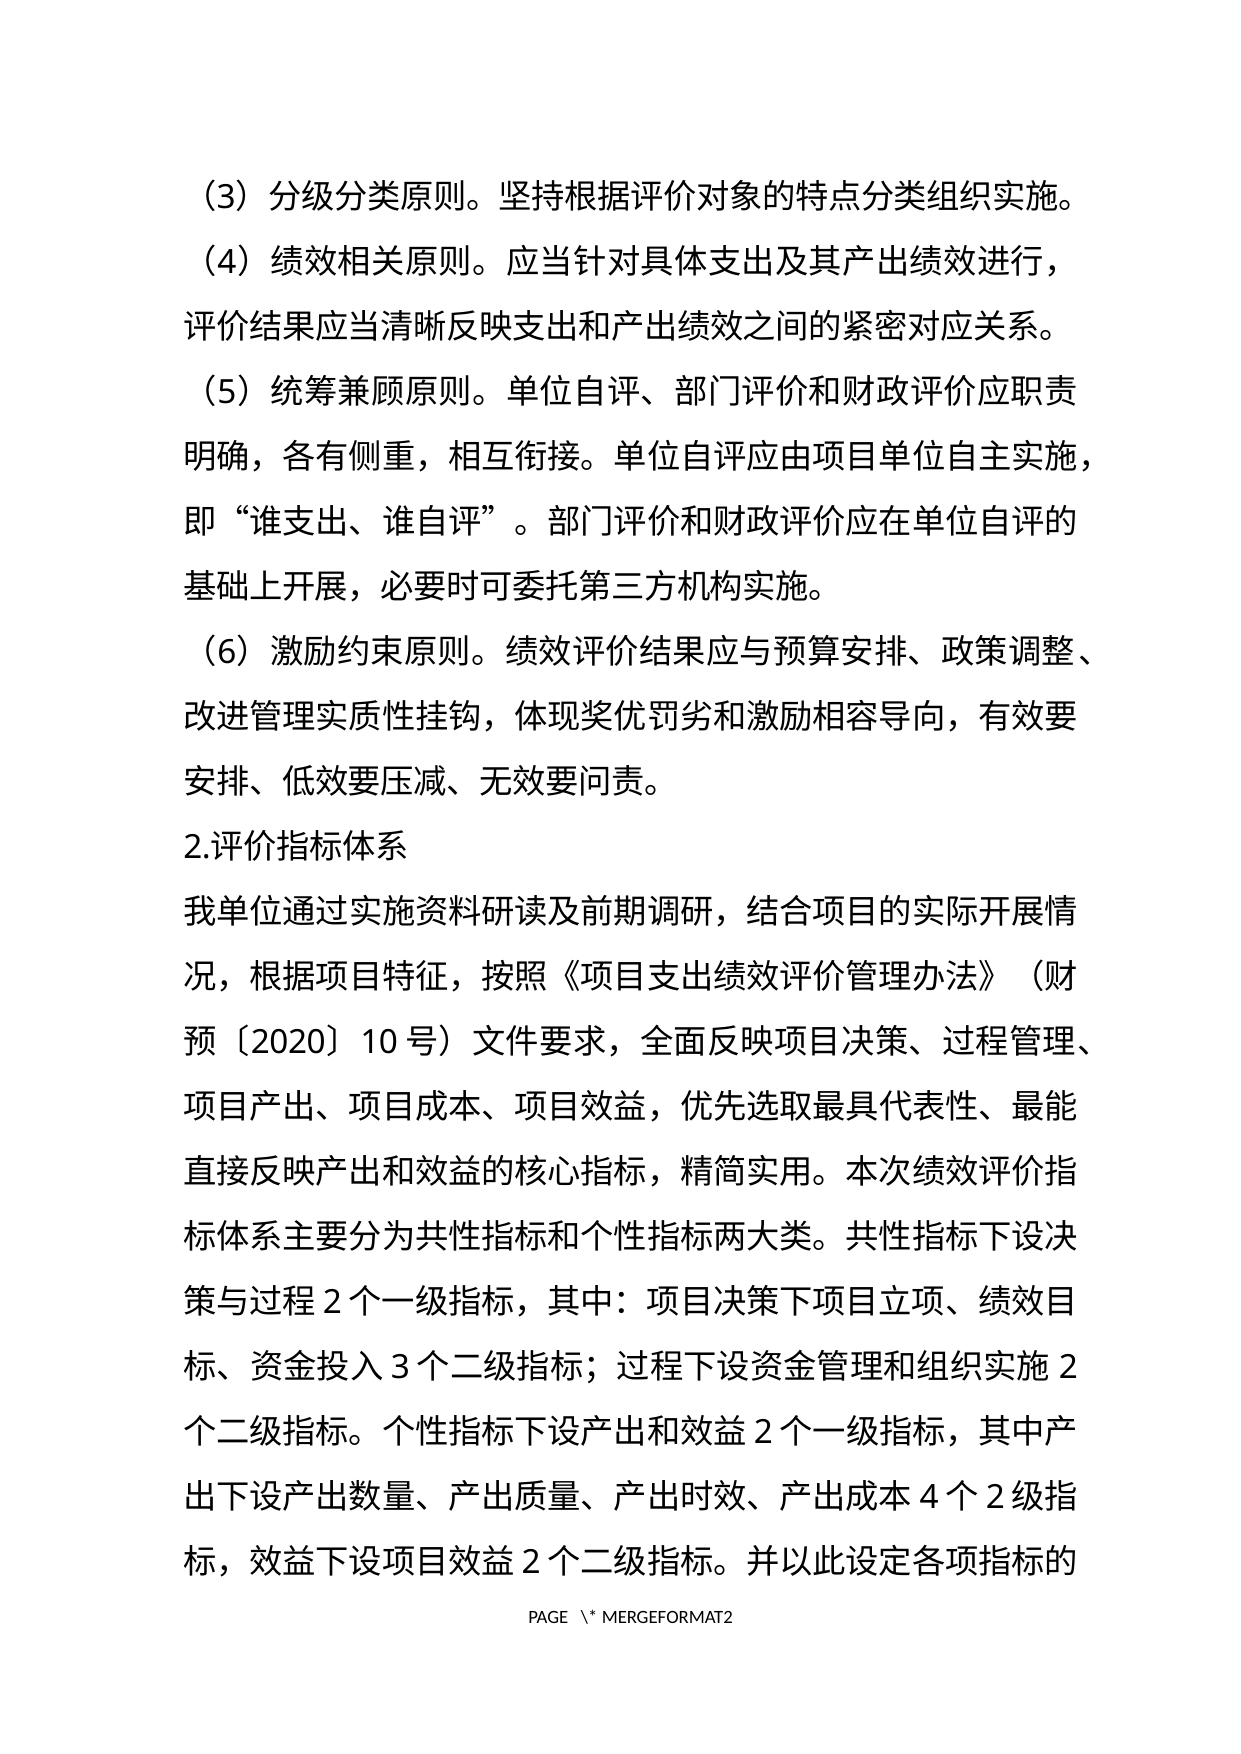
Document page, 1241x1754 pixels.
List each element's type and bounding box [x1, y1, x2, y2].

text [183, 162, 1078, 1592]
